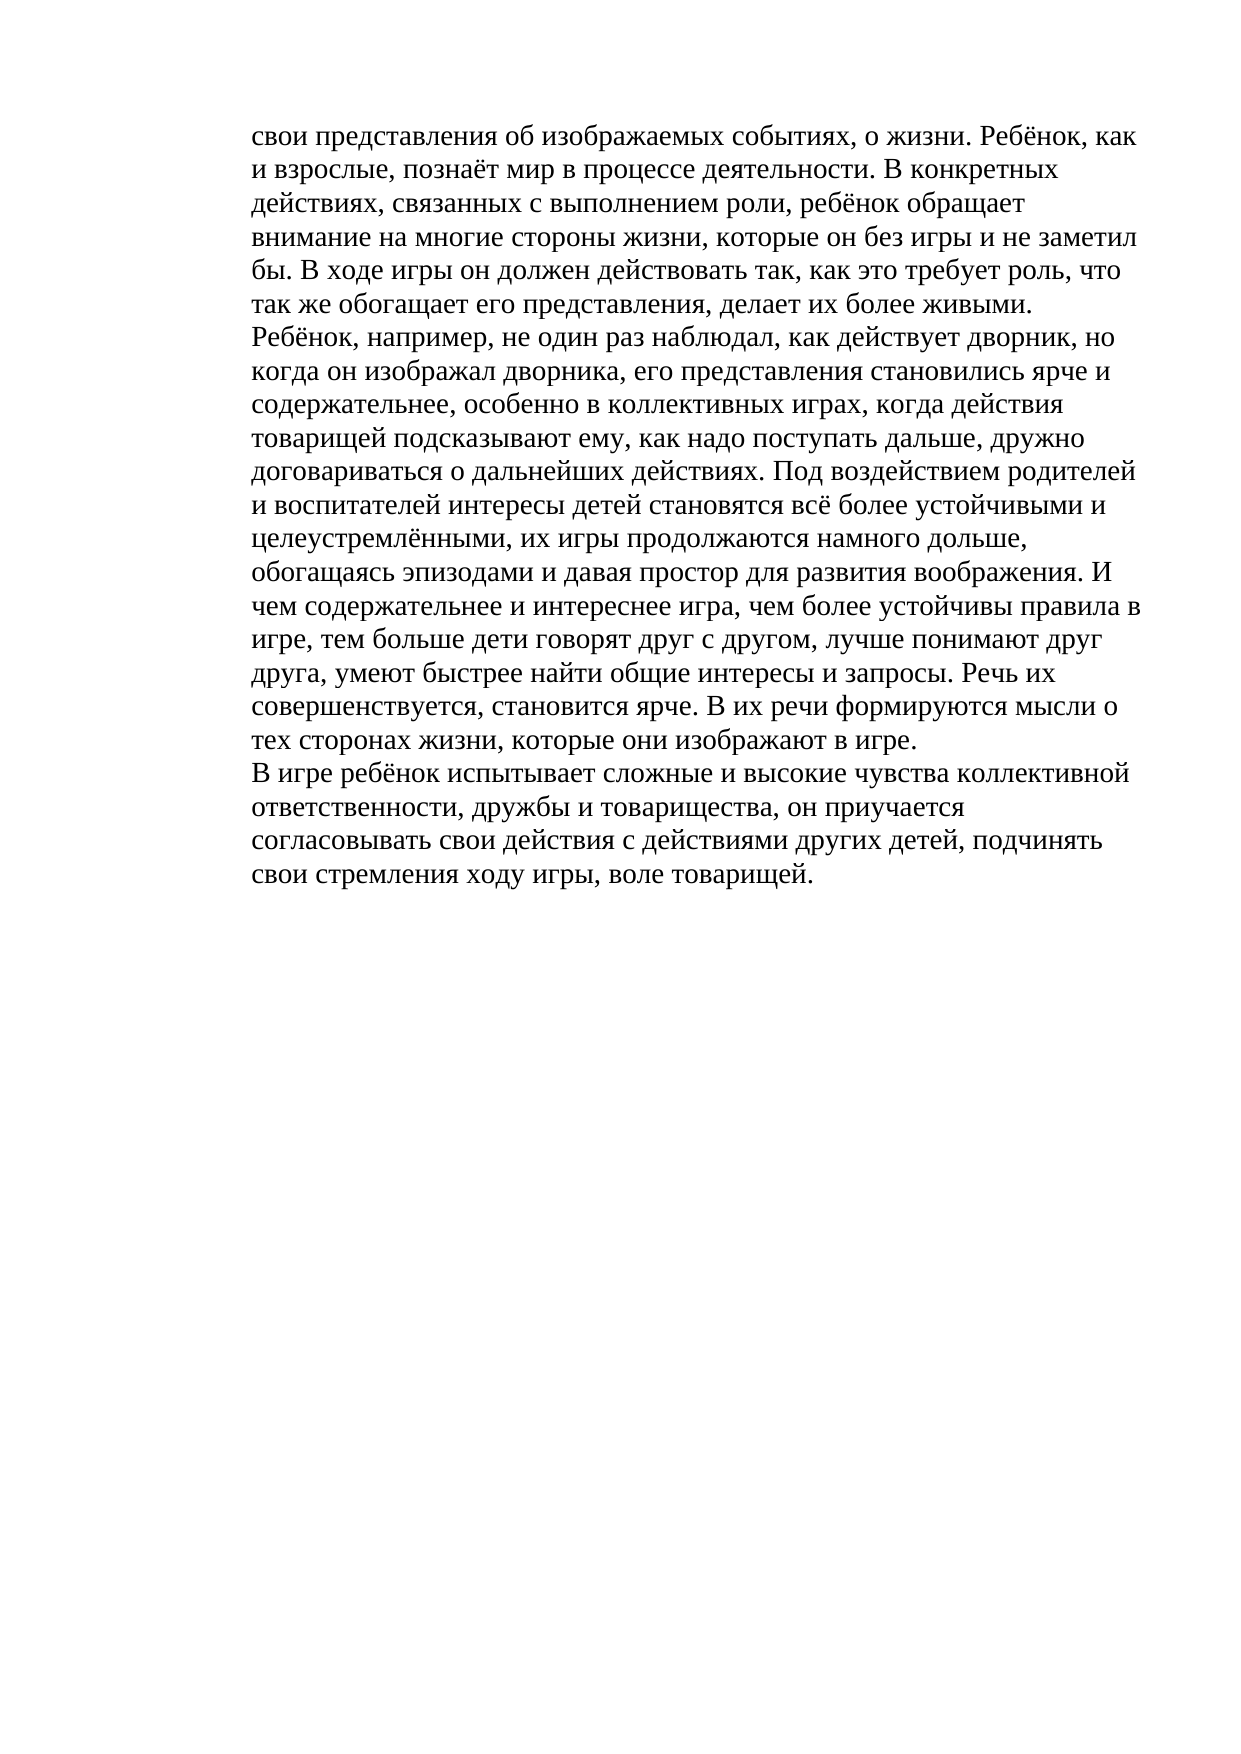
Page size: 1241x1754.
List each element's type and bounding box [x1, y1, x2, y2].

text [251, 118, 1152, 889]
